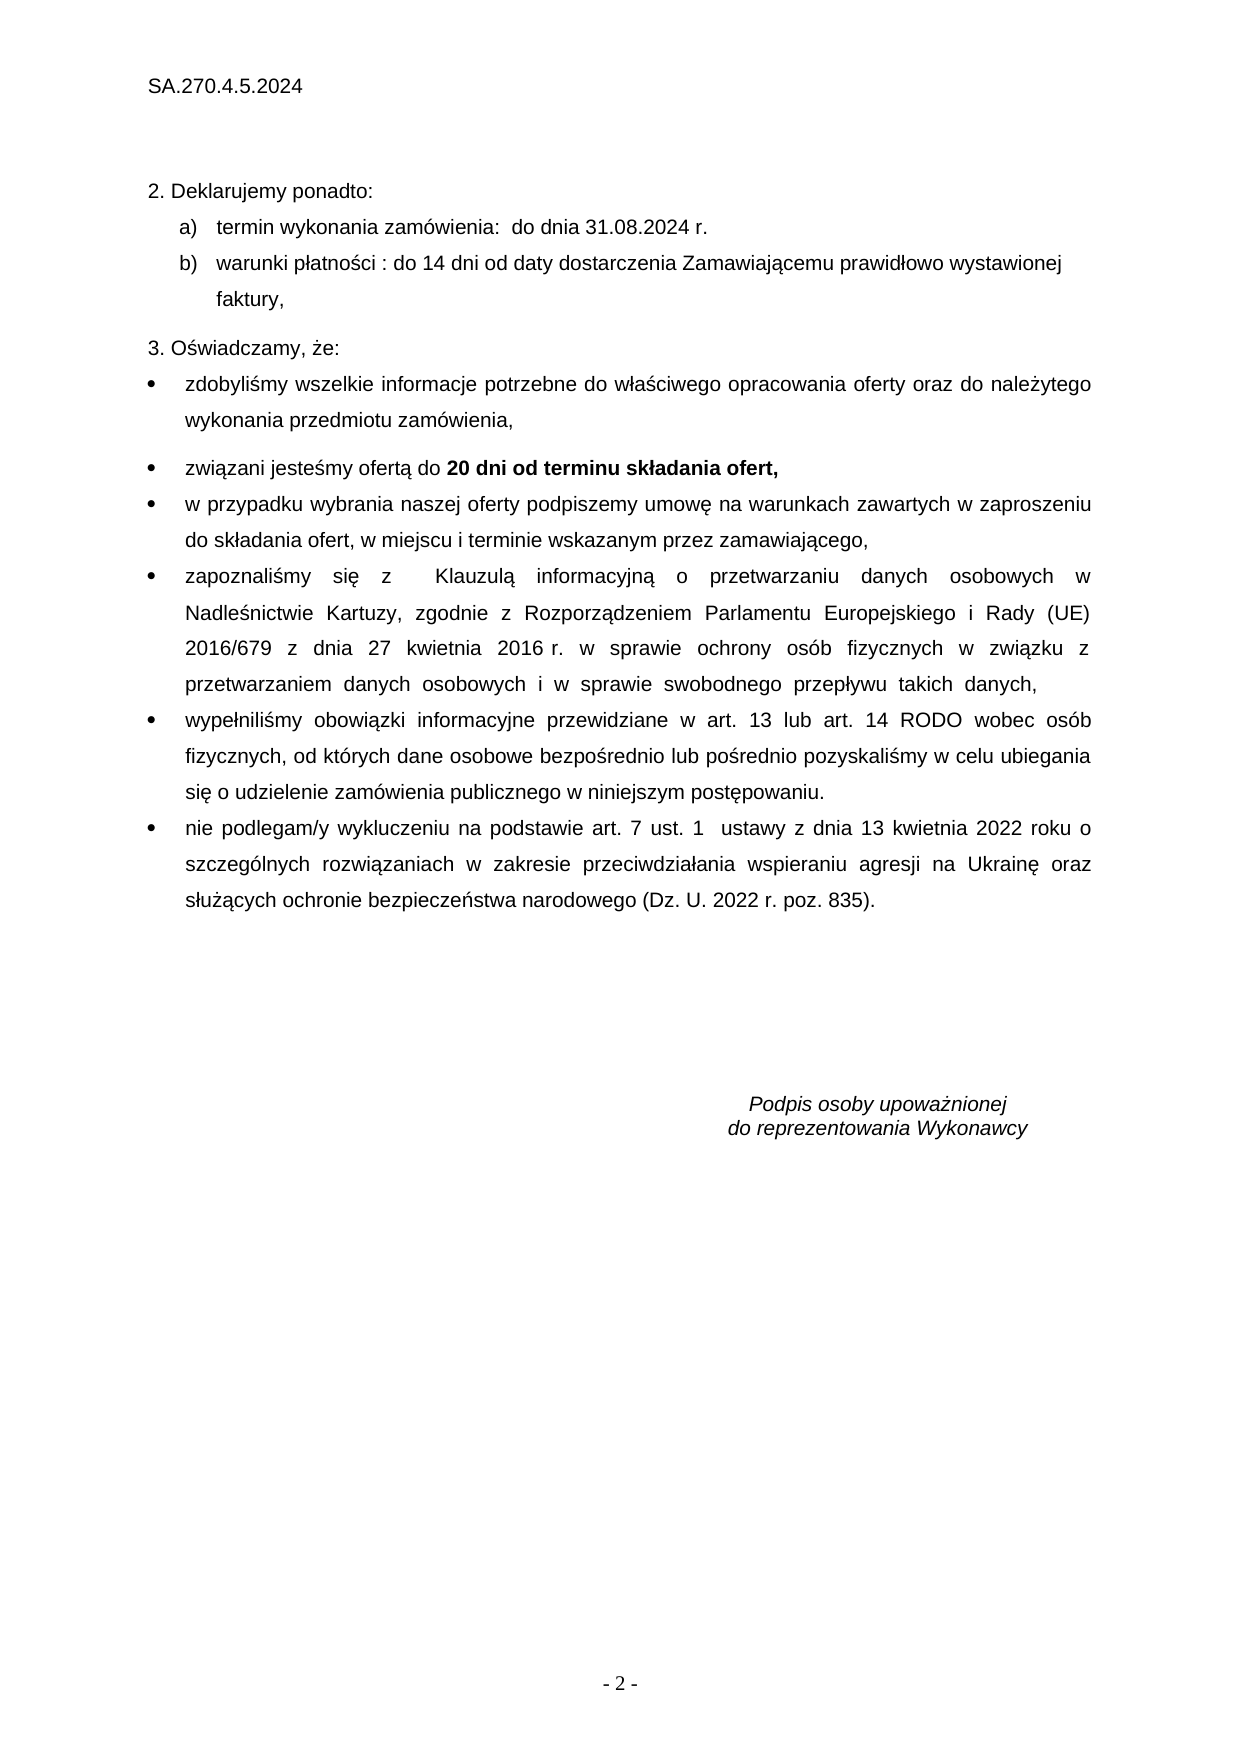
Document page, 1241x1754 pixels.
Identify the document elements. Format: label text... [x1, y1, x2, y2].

list nie podlegam/y wykluczeniu na podstawie art. 7 ust. 1 ustawy z dnia 13 kwietnia 2022 roku o szczególnych rozwiązaniach w zakresie przeciwdziałania wspieraniu agresji na Ukrainę oraz służących ochronie bezpieczeństwa narodowego (Dz. U. 2022 r. poz. 835). [148, 816, 1092, 912]
list wypełniliśmy obowiązki informacyjne przewidziane w art. 13 lub art. 14 RODO wobec osób fizycznych, od których dane osobowe bezpośrednio lub pośrednio pozyskaliśmy w celu ubiegania się o udzielenie zamówienia publicznego w niniejszym postępowaniu. [148, 708, 1092, 804]
list w przypadku wybrania naszej oferty podpiszemy umowę na warunkach zawartych w zaproszeniu do składania ofert, w miejscu i terminie wskazanym przez zamawiającego, [148, 492, 1092, 552]
list związani jesteśmy ofertą do 20 dni od terminu składania ofert, [148, 456, 1092, 480]
text 2. Deklarujemy ponadto: [148, 178, 1092, 202]
text Podpis osoby upoważnionej [665, 1092, 1092, 1116]
text 3. Oświadczamy, że: [148, 335, 1092, 359]
list warunki płatności : do 14 dni od daty dostarczenia Zamawiającemu prawidłowo wystawionej faktury, [179, 251, 1092, 311]
text do reprezentowania Wykonawcy [665, 1116, 1092, 1139]
list zdobyliśmy wszelkie informacje potrzebne do właściwego opracowania oferty oraz do należytego wykonania przedmiotu zamówienia, [148, 372, 1092, 432]
list termin wykonania zamówienia: do dnia 31.08.2024 r. [179, 215, 1092, 239]
list zapoznaliśmy się z Klauzulą informacyjną o przetwarzaniu danych osobowych w Nadleśnictwie Kartuzy, zgodnie z Rozporządzeniem Parlamentu Europejskiego i Rady (UE) 2016/679 z dnia 27 kwietnia 2016 r. w sprawie ochrony osób fizycznych w związku z przetwarzaniem danych osobowych i w sprawie swobodnego przepływu takich danych, [148, 564, 1092, 696]
